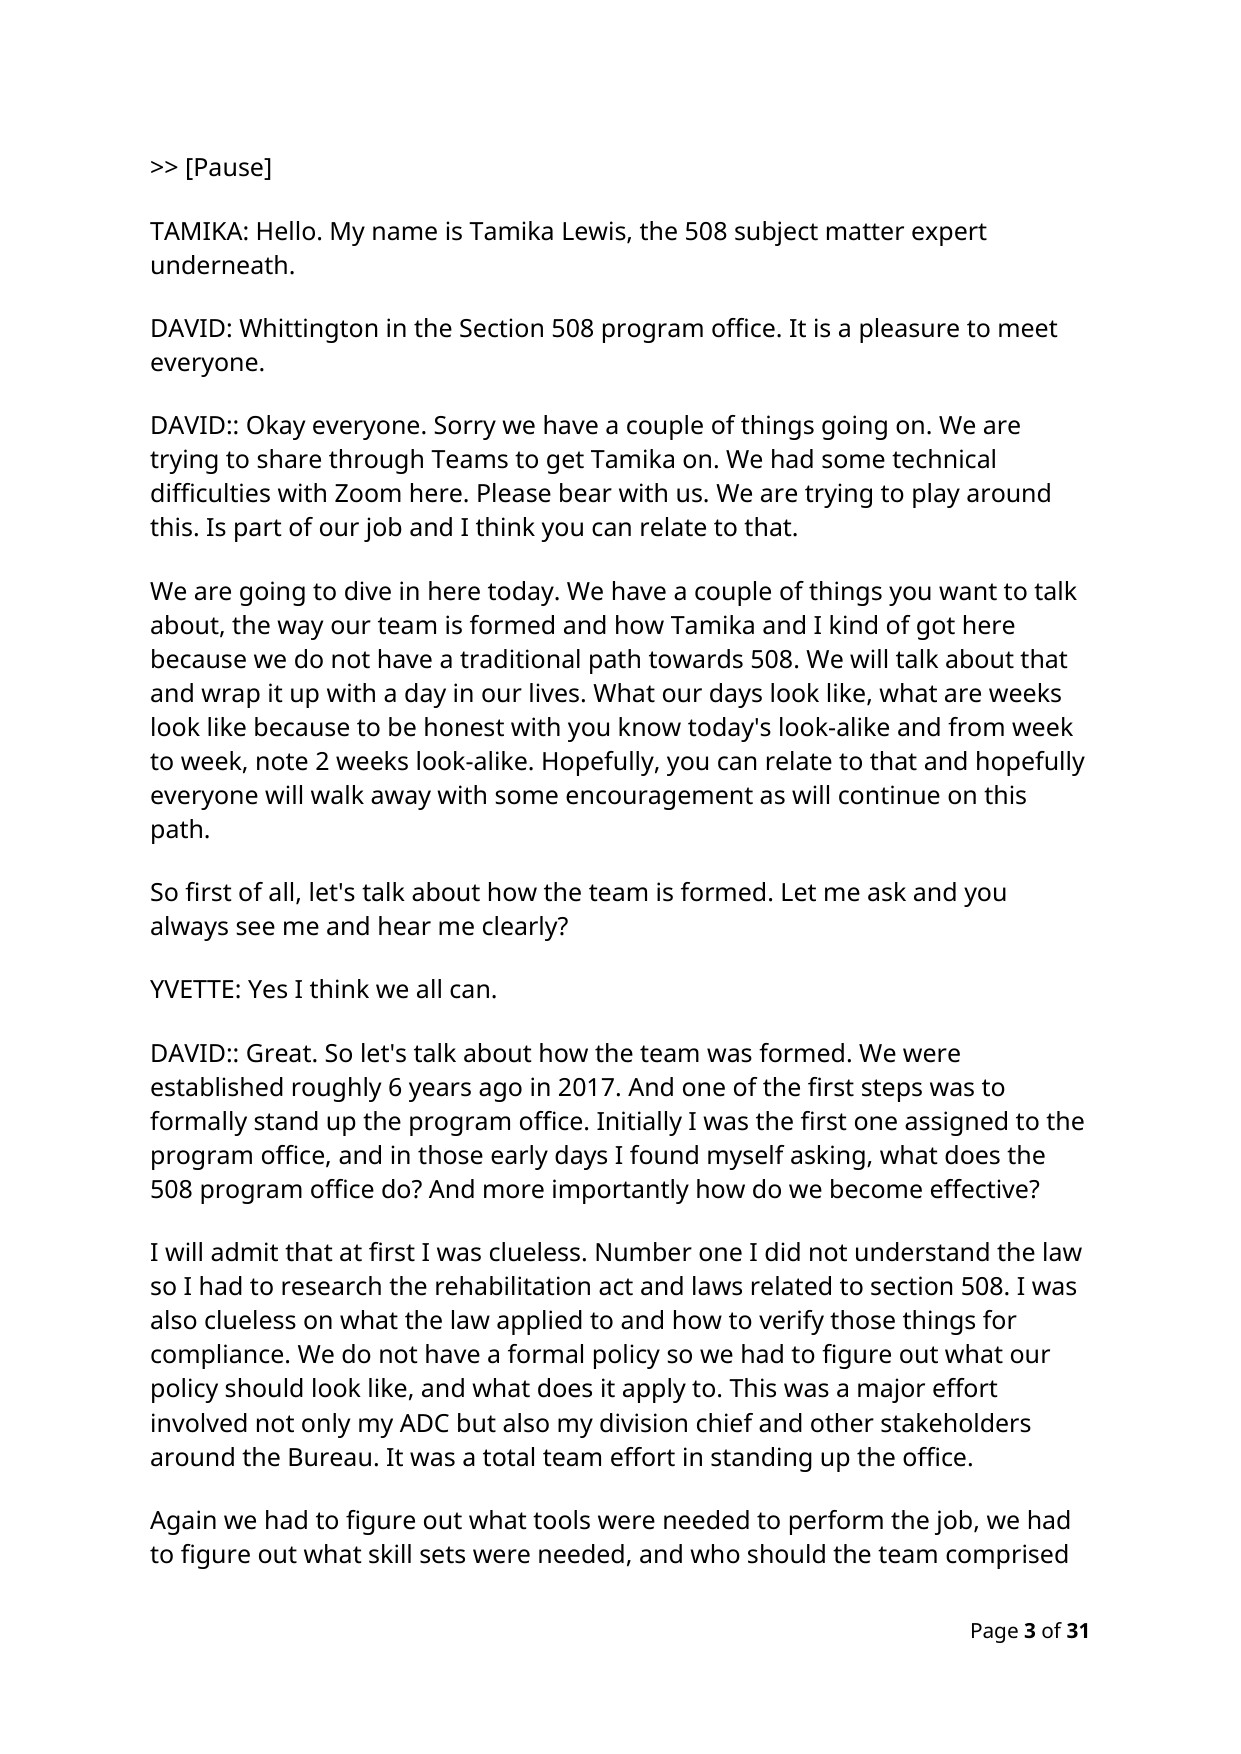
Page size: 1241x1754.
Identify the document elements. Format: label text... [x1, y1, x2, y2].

text DAVID:: Great. So let's talk about how the team was formed. We were established roughly 6 years ago in 2017. And one of the first steps was to formally stand up the program office. Initially I was the first one assigned to the program office, and in those early days I found myself asking, what does the 508 program office do? And more importantly how do we become effective? [150, 1035, 1090, 1206]
text DAVID: Whittington in the Section 508 program office. It is a pleasure to meet everyone. [150, 311, 1090, 379]
text So first of all, let's talk about how the team is formed. Let me ask and you always see me and hear me clearly? [150, 875, 1090, 943]
text YVETTE: Yes I think we all can. [150, 972, 1090, 1006]
text We are going to dive in here today. We have a couple of things you want to talk about, the way our team is formed and how Tamika and I kind of got here because we do not have a traditional path towards 508. We will talk about that and wrap it up with a day in our lives. What our days look like, what are weeks look like because to be honest with you know today's look-alike and from week to week, note 2 weeks look-alike. Hopefully, you can relate to that and hopefully everyone will walk away with some encouragement as will continue on this path. [150, 573, 1090, 846]
text I will admit that at first I was clueless. Number one I did not understand the law so I had to research the rehabilitation act and laws related to section 508. I was also clueless on what the law applied to and how to verify those things for compliance. We do not have a formal policy so we had to figure out what our policy should look like, and what does it apply to. This was a major effort involved not only my ADC but also my division chief and other stakeholders around the Bureau. It was a total team effort in standing up the office. [150, 1235, 1090, 1473]
text DAVID:: Okay everyone. Sorry we have a couple of things going on. We are trying to share through Teams to get Tamika on. We had some technical difficulties with Zoom here. Please bear with us. We are trying to play around this. Is part of our job and I think you can relate to that. [150, 408, 1090, 544]
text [150, 1502, 1090, 1571]
text >> [Pause] [150, 150, 1090, 184]
text TAMIKA: Hello. My name is Tamika Lewis, the 508 subject matter expert underneath. [150, 213, 1090, 281]
